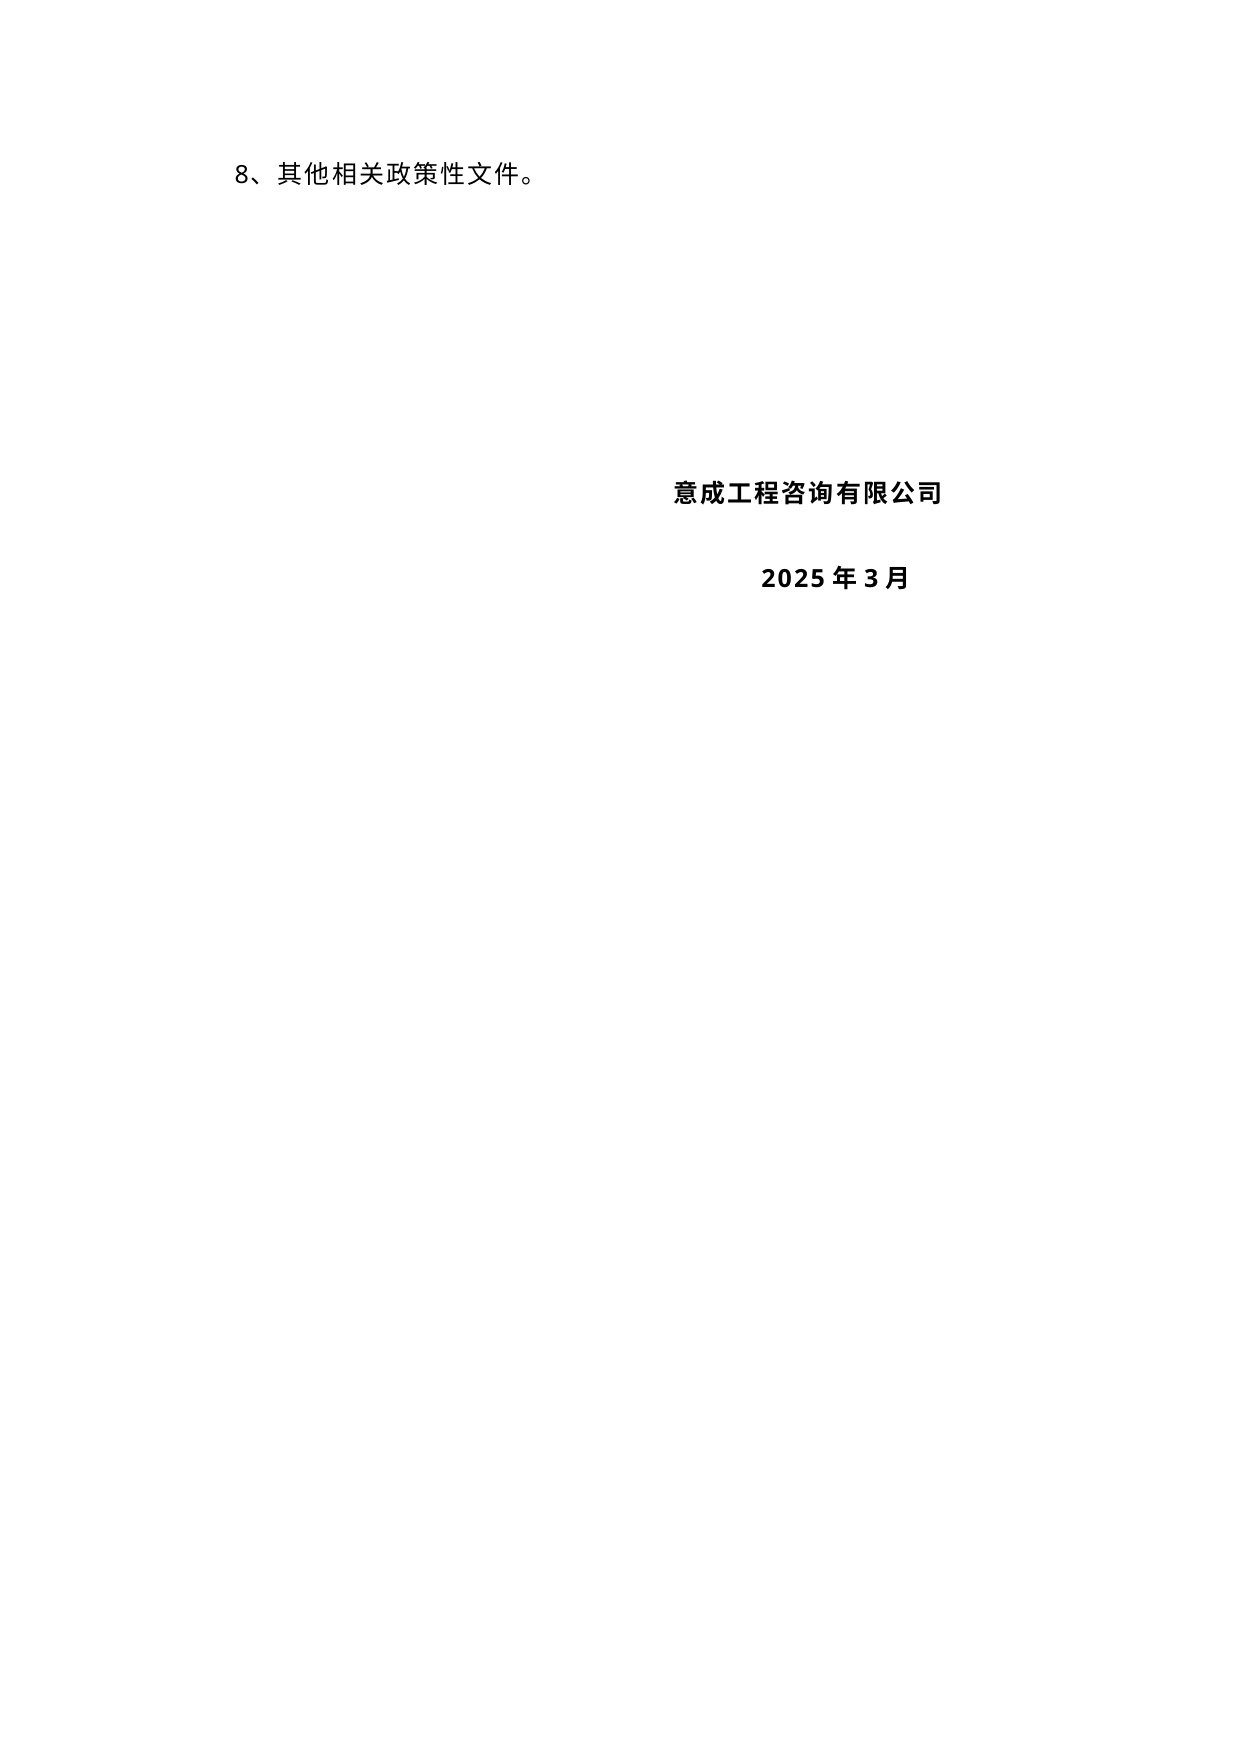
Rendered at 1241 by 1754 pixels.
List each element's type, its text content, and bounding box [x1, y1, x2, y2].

text 意成工程咨询有限公司 [176, 458, 1064, 525]
text 8、其他相关政策性文件。 [176, 139, 1064, 206]
text 2025年3月 [176, 543, 1064, 611]
